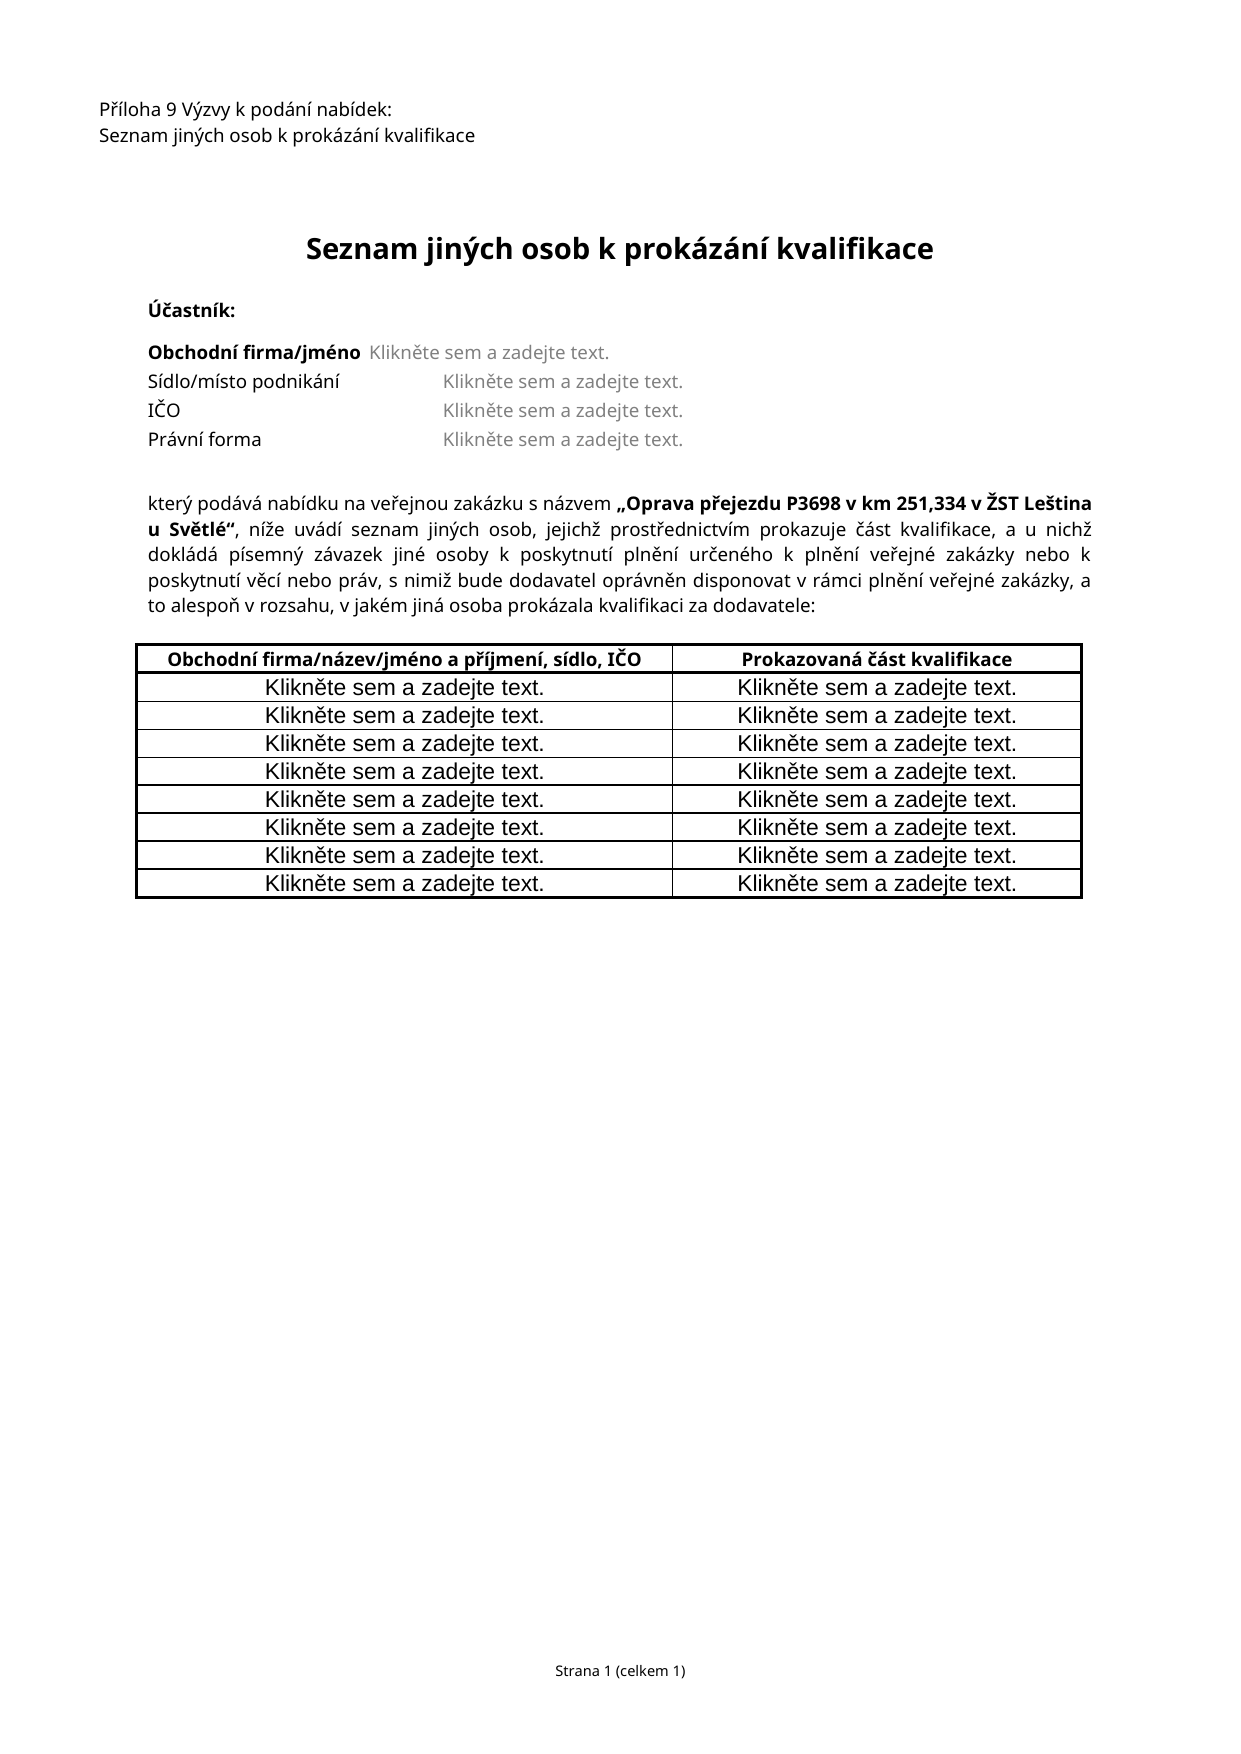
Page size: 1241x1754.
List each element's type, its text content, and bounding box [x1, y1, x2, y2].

text Účastník: [148, 293, 1093, 324]
table_header Prokazovaná část kvalifikace [673, 646, 1080, 671]
title Seznam jiných osob k prokázání kvalifikace [148, 228, 1093, 268]
text Sídlo/místo podnikání [148, 365, 1093, 394]
table_header Obchodní firma/název/jméno a příjmení, sídlo, IČO [138, 646, 672, 671]
text který podává nabídku na veřejnou zakázku s názvem „Oprava přejezdu P3698 v km 251,334 v ŽST Leština u Světlé“, níže uvádí seznam jiných osob, jejichž prostřednictvím prokazuje část kvalifikace, a u nichž dokládá písemný závazek jiné osoby k poskytnutí plnění určeného k plnění veřejné zakázky nebo k poskytnutí věcí nebo práv, s nimiž bude dodavatel oprávněn disponovat v rámci plnění veřejné zakázky, a to alespoň v rozsahu, v jakém jiná osoba prokázala kvalifikaci za dodavatele: [148, 490, 1093, 618]
text Obchodní firma/jméno [148, 336, 1093, 365]
text IČO [148, 394, 1093, 423]
text Právní forma [148, 423, 1093, 452]
